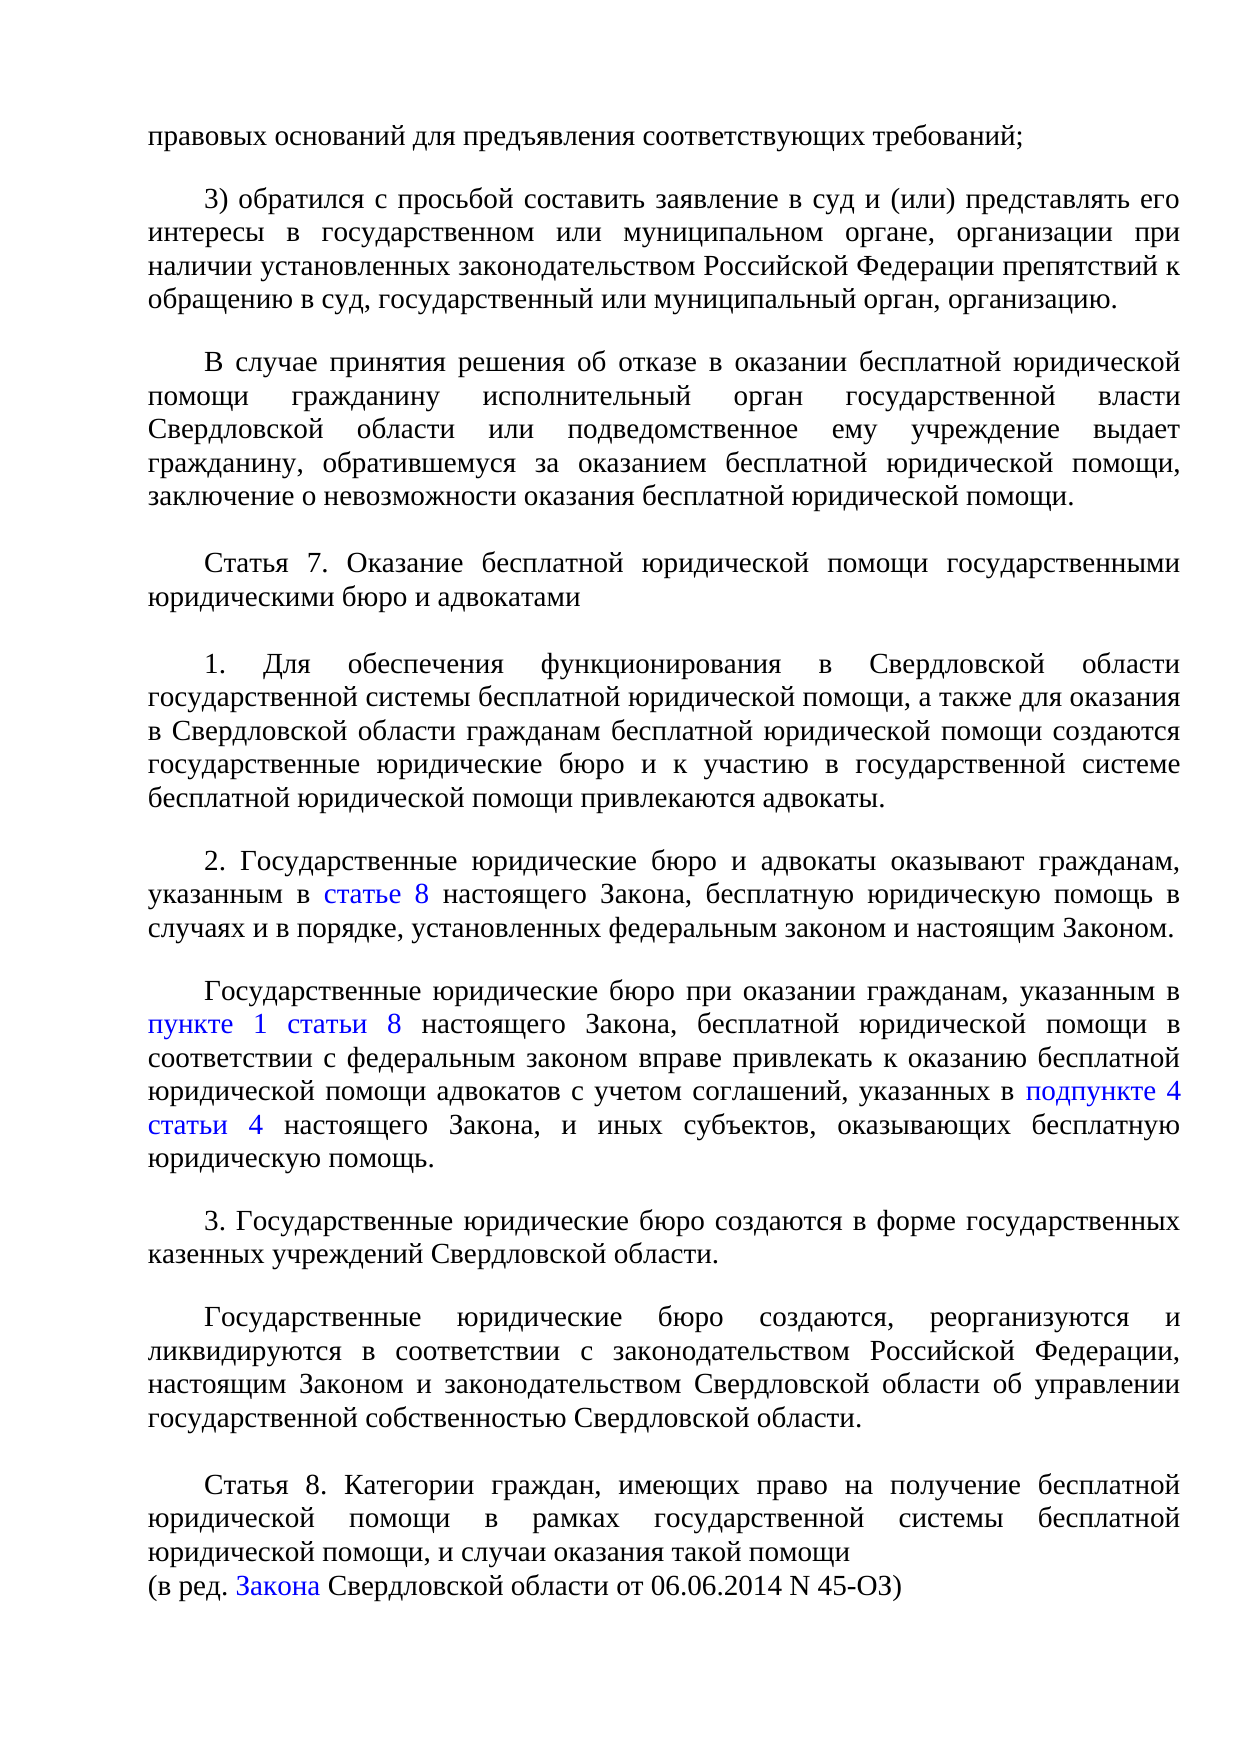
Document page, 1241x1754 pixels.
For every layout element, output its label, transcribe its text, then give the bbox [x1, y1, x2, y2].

text 3. Государственные юридические бюро создаются в форме государственных казенных учреждений Свердловской области. [148, 1203, 1181, 1270]
text 1. Для обеспечения функционирования в Свердловской области государственной системы бесплатной юридической помощи, а также для оказания в Свердловской области гражданам бесплатной юридической помощи создаются государственные юридические бюро и к участию в государственной системе бесплатной юридической помощи привлекаются адвокаты. [148, 646, 1181, 814]
text В случае принятия решения об отказе в оказании бесплатной юридической помощи гражданину исполнительный орган государственной власти Свердловской области или подведомственное ему учреждение выдает гражданину, обратившемуся за оказанием бесплатной юридической помощи, заключение о невозможности оказания бесплатной юридической помощи. [148, 344, 1181, 512]
text (в ред. Закона Свердловской области от 06.06.2014 N 45-ОЗ) [148, 1568, 1181, 1601]
text Государственные юридические бюро создаются, реорганизуются и ликвидируются в соответствии с законодательством Российской Федерации, настоящим Законом и законодательством Свердловской области об управлении государственной собственностью Свердловской области. [148, 1299, 1181, 1433]
text 3) обратился с просьбой составить заявление в суд и (или) представлять его интересы в государственном или муниципальном органе, организации при наличии установленных законодательством Российской Федерации препятствий к обращению в суд, государственный или муниципальный орган, организацию. [148, 181, 1181, 315]
text Государственные юридические бюро при оказании гражданам, указанным в пункте 1 статьи 8 настоящего Закона, бесплатной юридической помощи в соответствии с федеральным законом вправе привлекать к оказанию бесплатной юридической помощи адвокатов с учетом соглашений, указанных в подпункте 4 статьи 4 настоящего Закона, и иных субъектов, оказывающих бесплатную юридическую помощь. [148, 973, 1181, 1174]
text Статья 7. Оказание бесплатной юридической помощи государственными юридическими бюро и адвокатами [148, 545, 1181, 612]
text Статья 8. Категории граждан, имеющих право на получение бесплатной юридической помощи в рамках государственной системы бесплатной юридической помощи, и случаи оказания такой помощи [148, 1467, 1181, 1568]
text 2. Государственные юридические бюро и адвокаты оказывают гражданам, указанным в статье 8 настоящего Закона, бесплатную юридическую помощь в случаях и в порядке, установленных федеральным законом и настоящим Законом. [148, 843, 1181, 943]
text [148, 118, 1181, 152]
